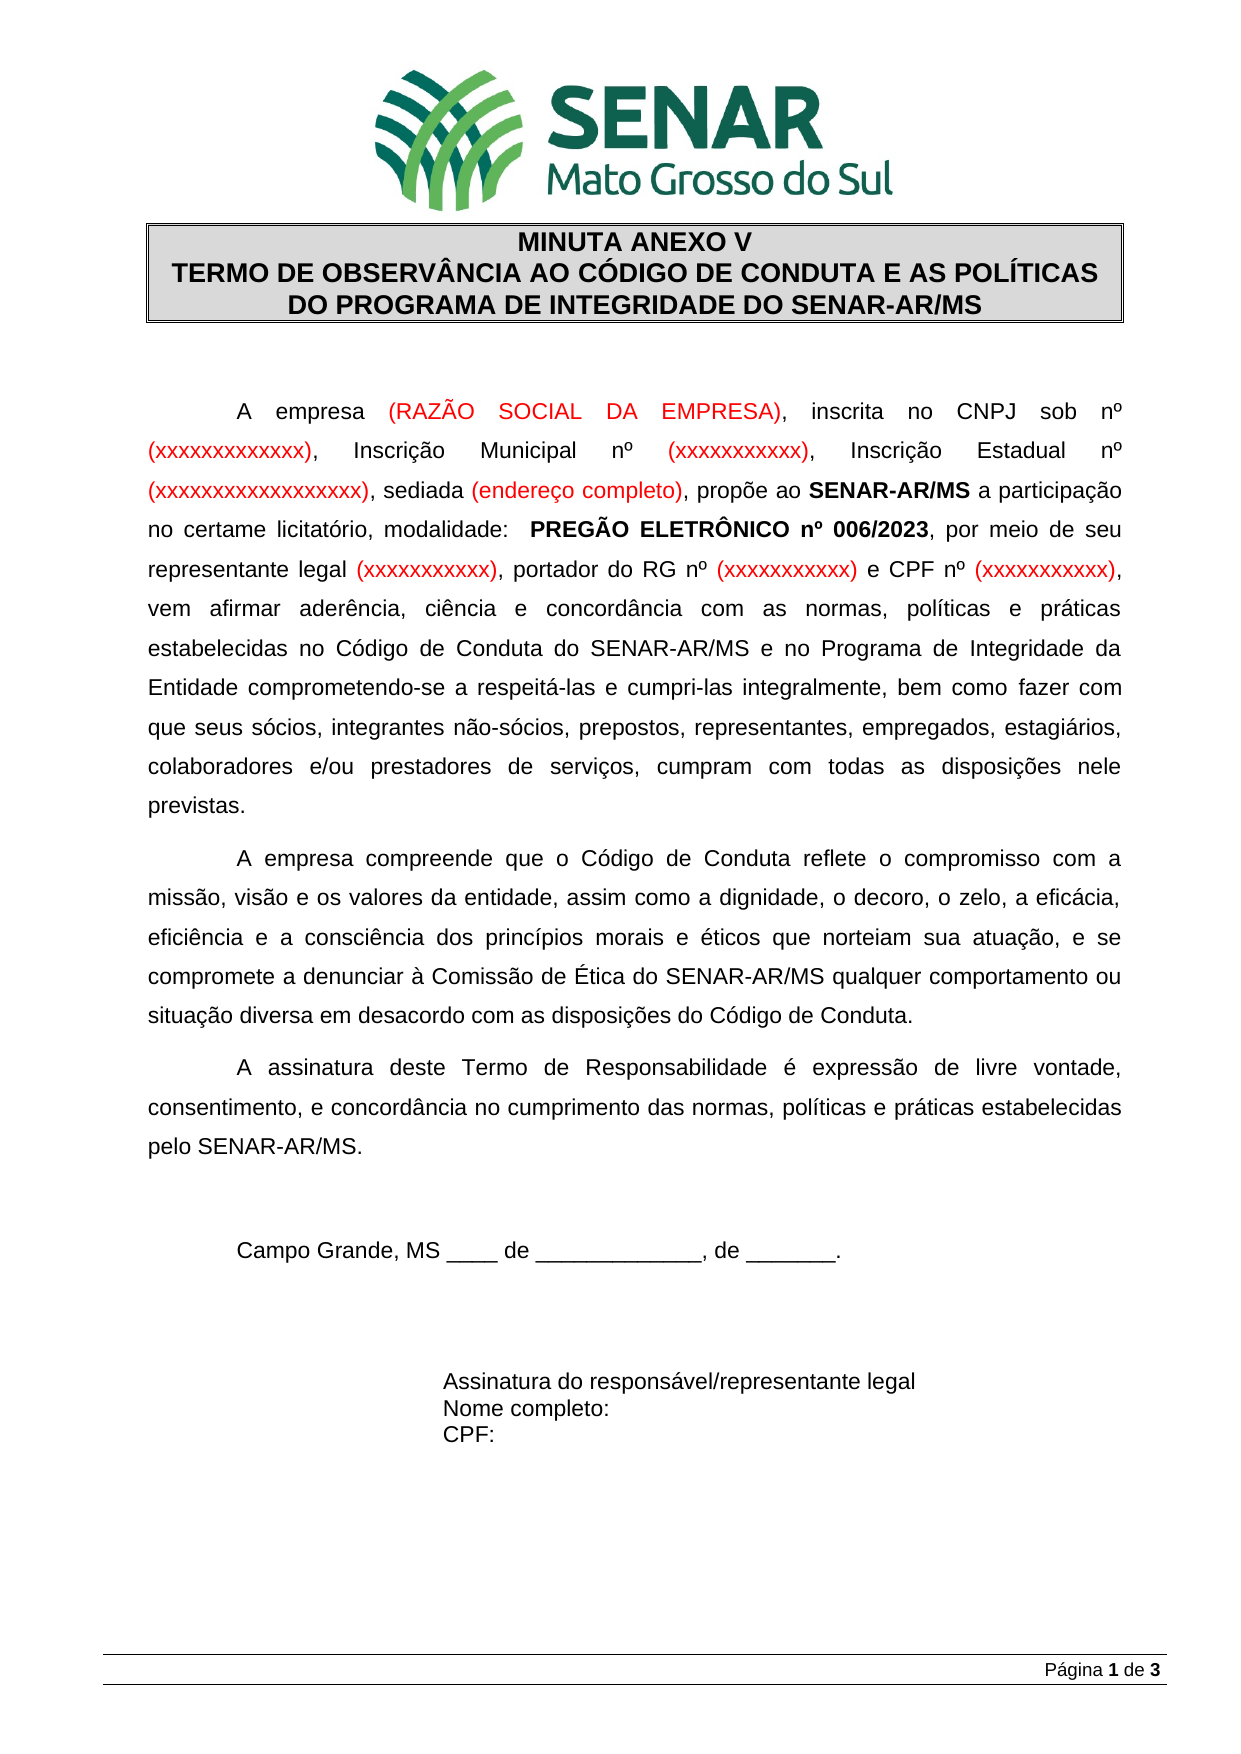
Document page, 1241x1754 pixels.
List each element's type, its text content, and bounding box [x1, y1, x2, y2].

table_header MINUTA ANEXO V TERMO DE OBSERVÂNCIA AO CÓDIGO DE CONDUTA E AS POLÍTICAS DO PROGRAMA DE INTEGRIDADE DO SENAR-AR/MS [149, 226, 1121, 320]
text CPF: [354, 1421, 1122, 1447]
text Nome completo: [354, 1395, 1122, 1421]
text A empresa compreende que o Código de Conduta reflete o compromisso com a missão, visão e os valores da entidade, assim como a dignidade, o decoro, o zelo, a eficácia, eficiência e a consciência dos princípios morais e éticos que norteiam sua atuação, e se compromete a denunciar à Comissão de Ética do SENAR-AR/MS qualquer comportamento ou situação diversa em desacordo com as disposições do Código de Conduta. [148, 844, 1122, 1029]
text A assinatura deste Termo de Responsabilidade é expressão de livre vontade, consentimento, e concordância no cumprimento das normas, políticas e práticas estabelecidas pelo SENAR-AR/MS. [148, 1054, 1122, 1160]
text Campo Grande, MS ____ de _____________, de _______. [148, 1237, 1122, 1264]
text A empresa (RAZÃO SOCIAL DA EMPRESA), inscrita no CNPJ sob nº (xxxxxxxxxxxxx), Inscrição Municipal nº (xxxxxxxxxxx), Inscrição Estadual nº (xxxxxxxxxxxxxxxxxx), sediada (endereço completo), propõe ao SENAR-AR/MS a participação no certame licitatório, modalidade: PREGÃO ELETRÔNICO nº 006/2023, por meio de seu representante legal (xxxxxxxxxxx), portador do RG nº (xxxxxxxxxxx) e CPF nº (xxxxxxxxxxx), vem afirmar aderência, ciência e concordância com as normas, políticas e práticas estabelecidas no Código de Conduta do SENAR-AR/MS e no Programa de Integridade da Entidade comprometendo-se a respeitá-las e cumpri-las integralmente, bem como fazer com que seus sócios, integrantes não-sócios, prepostos, representantes, empregados, estagiários, colaboradores e/ou prestadores de serviços, cumpram com todas as disposições nele previstas. [148, 398, 1122, 819]
text Assinatura do responsável/representante legal [148, 1368, 1122, 1395]
picture [365, 59, 905, 223]
